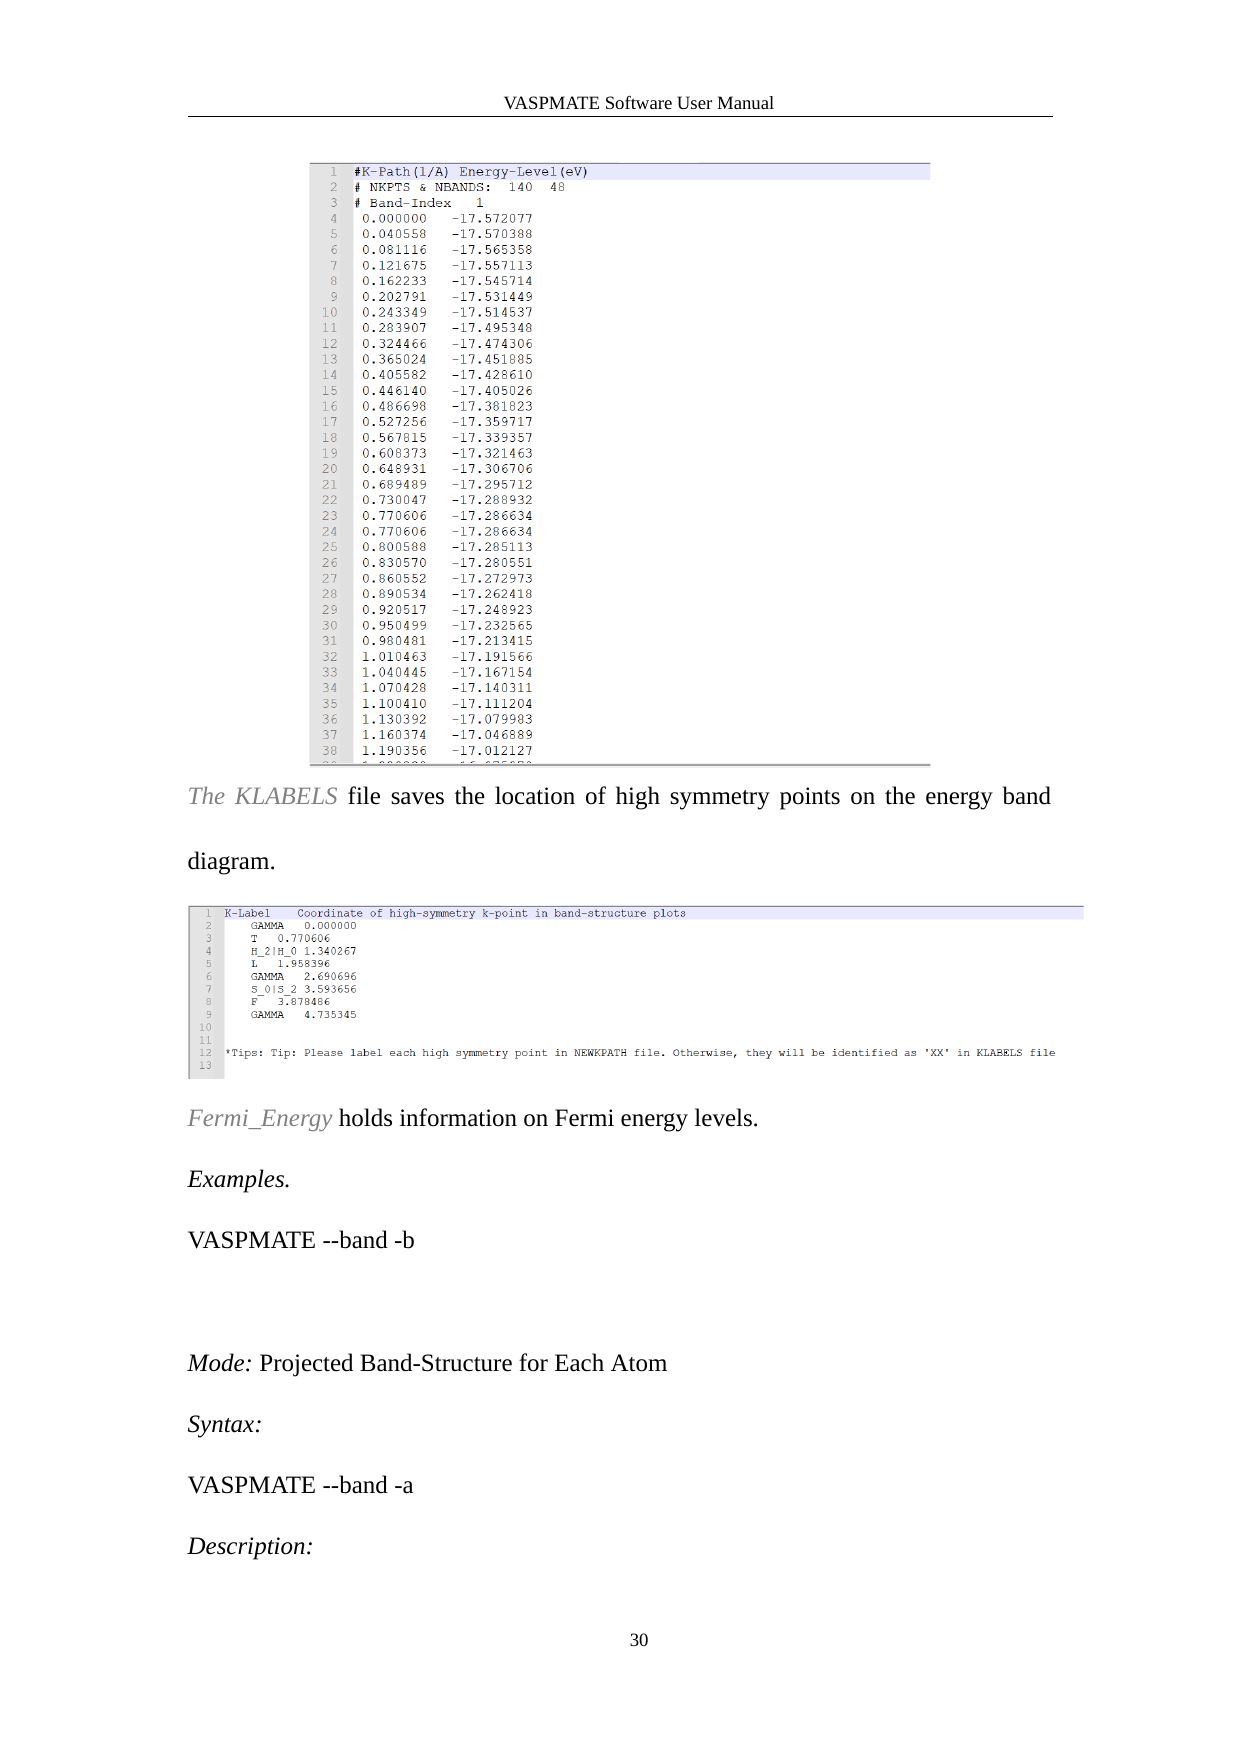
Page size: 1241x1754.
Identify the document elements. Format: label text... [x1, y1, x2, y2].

text VASPMATE --band -b [187, 1223, 1053, 1256]
text Description: [187, 1529, 1053, 1562]
text VASPMATE --band -a [187, 1468, 1053, 1501]
text Syntax: [187, 1407, 1053, 1439]
text The KLABELS file saves the location of high symmetry points on the energy band diagram. [187, 779, 1053, 877]
text Mode: Projected Band-Structure for Each Atom [187, 1346, 1053, 1378]
text Examples. [187, 1162, 1053, 1194]
picture [309, 162, 931, 768]
picture [187, 905, 1084, 1079]
text Fermi_Energy holds information on Fermi energy levels. [187, 1101, 1053, 1133]
